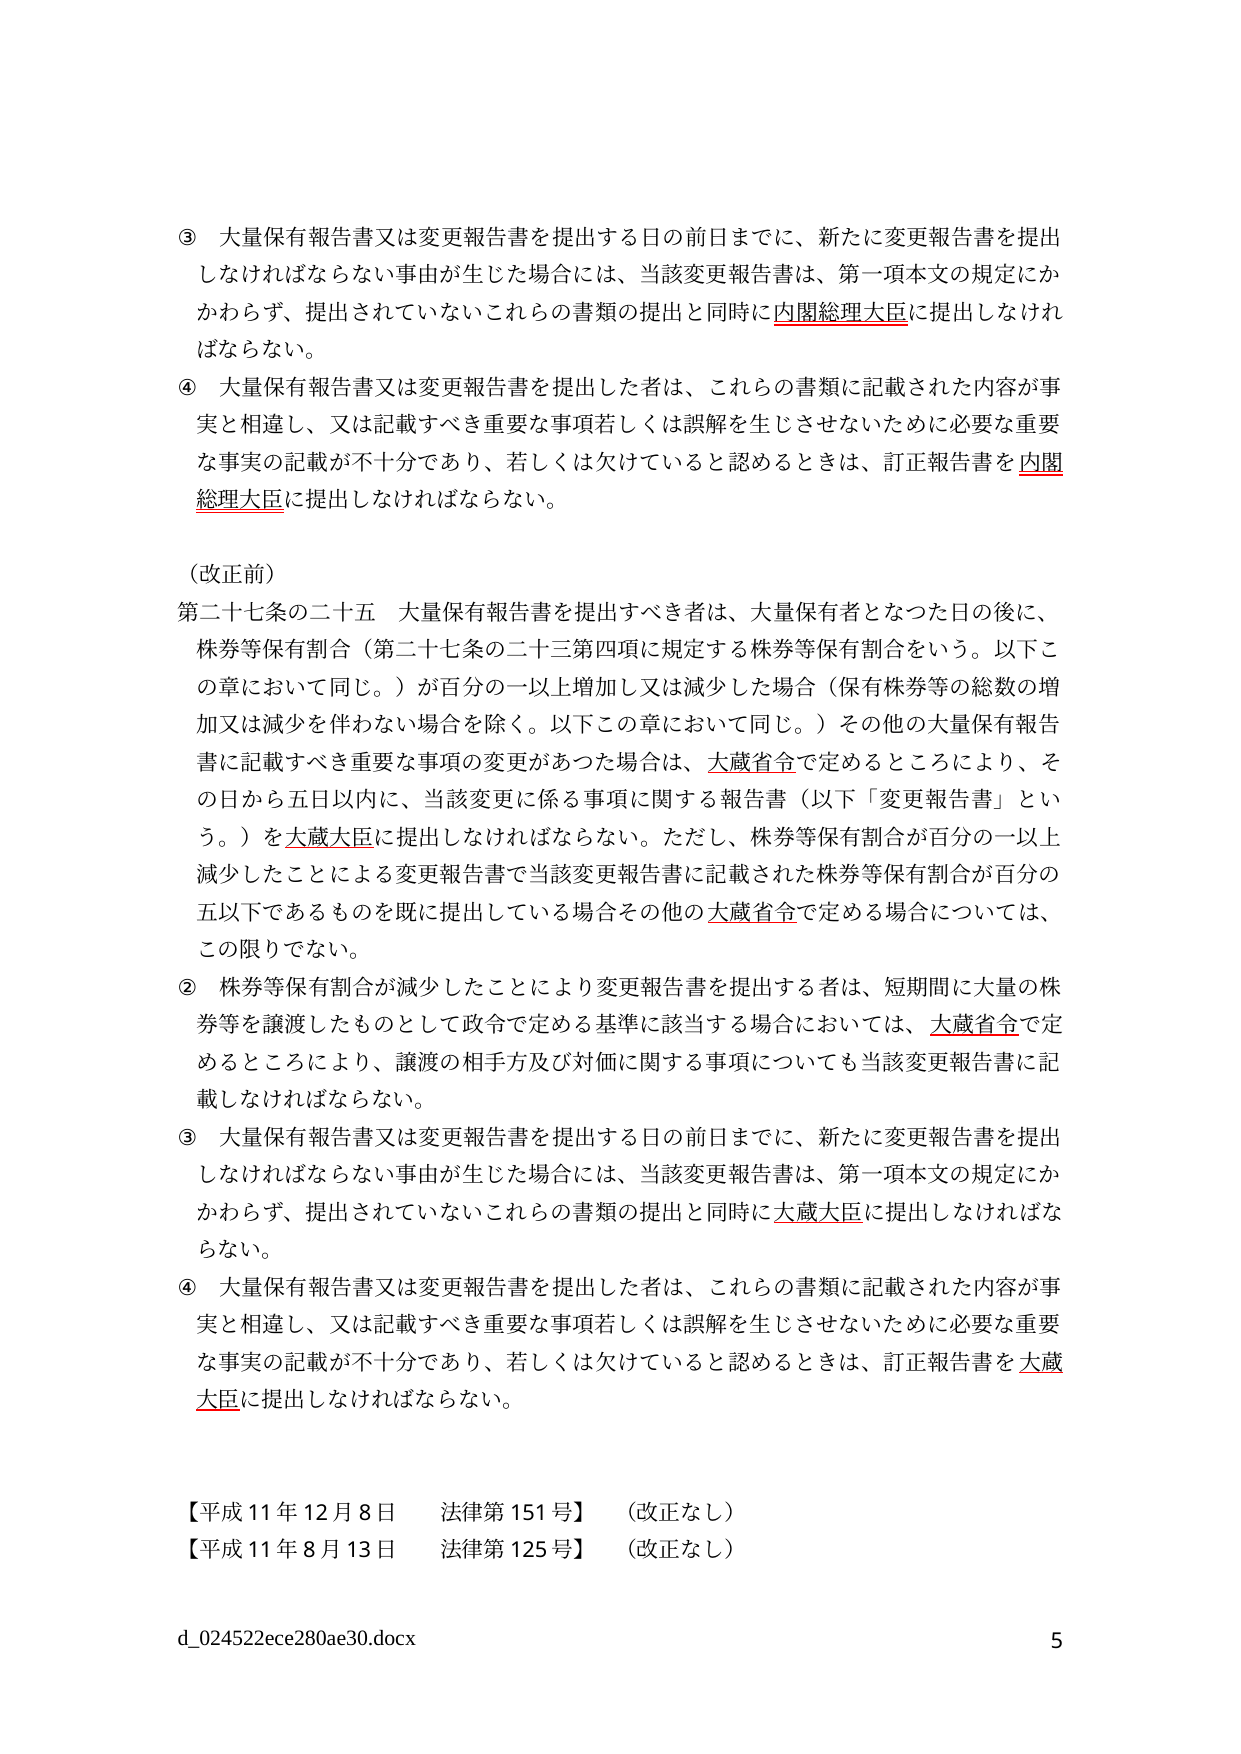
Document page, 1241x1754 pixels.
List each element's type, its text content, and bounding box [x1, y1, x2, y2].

text ③ 大量保有報告書又は変更報告書を提出する日の前日までに、新たに変更報告書を提出しなければならない事由が生じた場合には、当該変更報告書は、第一項本文の規定にかかわらず、提出されていないこれらの書類の提出と同時に内閣総理大臣に提出しなければならない。 [177, 217, 1063, 367]
text 第二十七条の二十五 大量保有報告書を提出すべき者は、大量保有者となつた日の後に、株券等保有割合（第二十七条の二十三第四項に規定する株券等保有割合をいう。以下この章において同じ。）が百分の一以上増加し又は減少した場合（保有株券等の総数の増加又は減少を伴わない場合を除く。以下この章において同じ。）その他の大量保有報告書に記載すべき重要な事項の変更があつた場合は、大蔵省令で定めるところにより、その日から五日以内に、当該変更に係る事項に関する報告書（以下「変更報告書」という。）を大蔵大臣に提出しなければならない。ただし、株券等保有割合が百分の一以上減少したことによる変更報告書で当該変更報告書に記載された株券等保有割合が百分の五以下であるものを既に提出している場合その他の大蔵省令で定める場合については、この限りでない。 [177, 592, 1063, 967]
text ④ 大量保有報告書又は変更報告書を提出した者は、これらの書類に記載された内容が事実と相違し、又は記載すべき重要な事項若しくは誤解を生じさせないために必要な重要な事実の記載が不十分であり、若しくは欠けていると認めるときは、訂正報告書を大蔵大臣に提出しなければならない。 [177, 1267, 1063, 1417]
text （改正前） [177, 554, 1063, 592]
text ② 株券等保有割合が減少したことにより変更報告書を提出する者は、短期間に大量の株券等を譲渡したものとして政令で定める基準に該当する場合においては、大蔵省令で定めるところにより、譲渡の相手方及び対価に関する事項についても当該変更報告書に記載しなければならない。 [177, 967, 1063, 1117]
text ④ 大量保有報告書又は変更報告書を提出した者は、これらの書類に記載された内容が事実と相違し、又は記載すべき重要な事項若しくは誤解を生じさせないために必要な重要な事実の記載が不十分であり、若しくは欠けていると認めるときは、訂正報告書を内閣総理大臣に提出しなければならない。 [177, 367, 1063, 517]
text 【平成11年12月8日 法律第151号】 （改正なし） [177, 1492, 1063, 1529]
text ③ 大量保有報告書又は変更報告書を提出する日の前日までに、新たに変更報告書を提出しなければならない事由が生じた場合には、当該変更報告書は、第一項本文の規定にかかわらず、提出されていないこれらの書類の提出と同時に大蔵大臣に提出しなければならない。 [177, 1117, 1063, 1267]
text 【平成11年8月13日 法律第125号】 （改正なし） [177, 1529, 1063, 1567]
